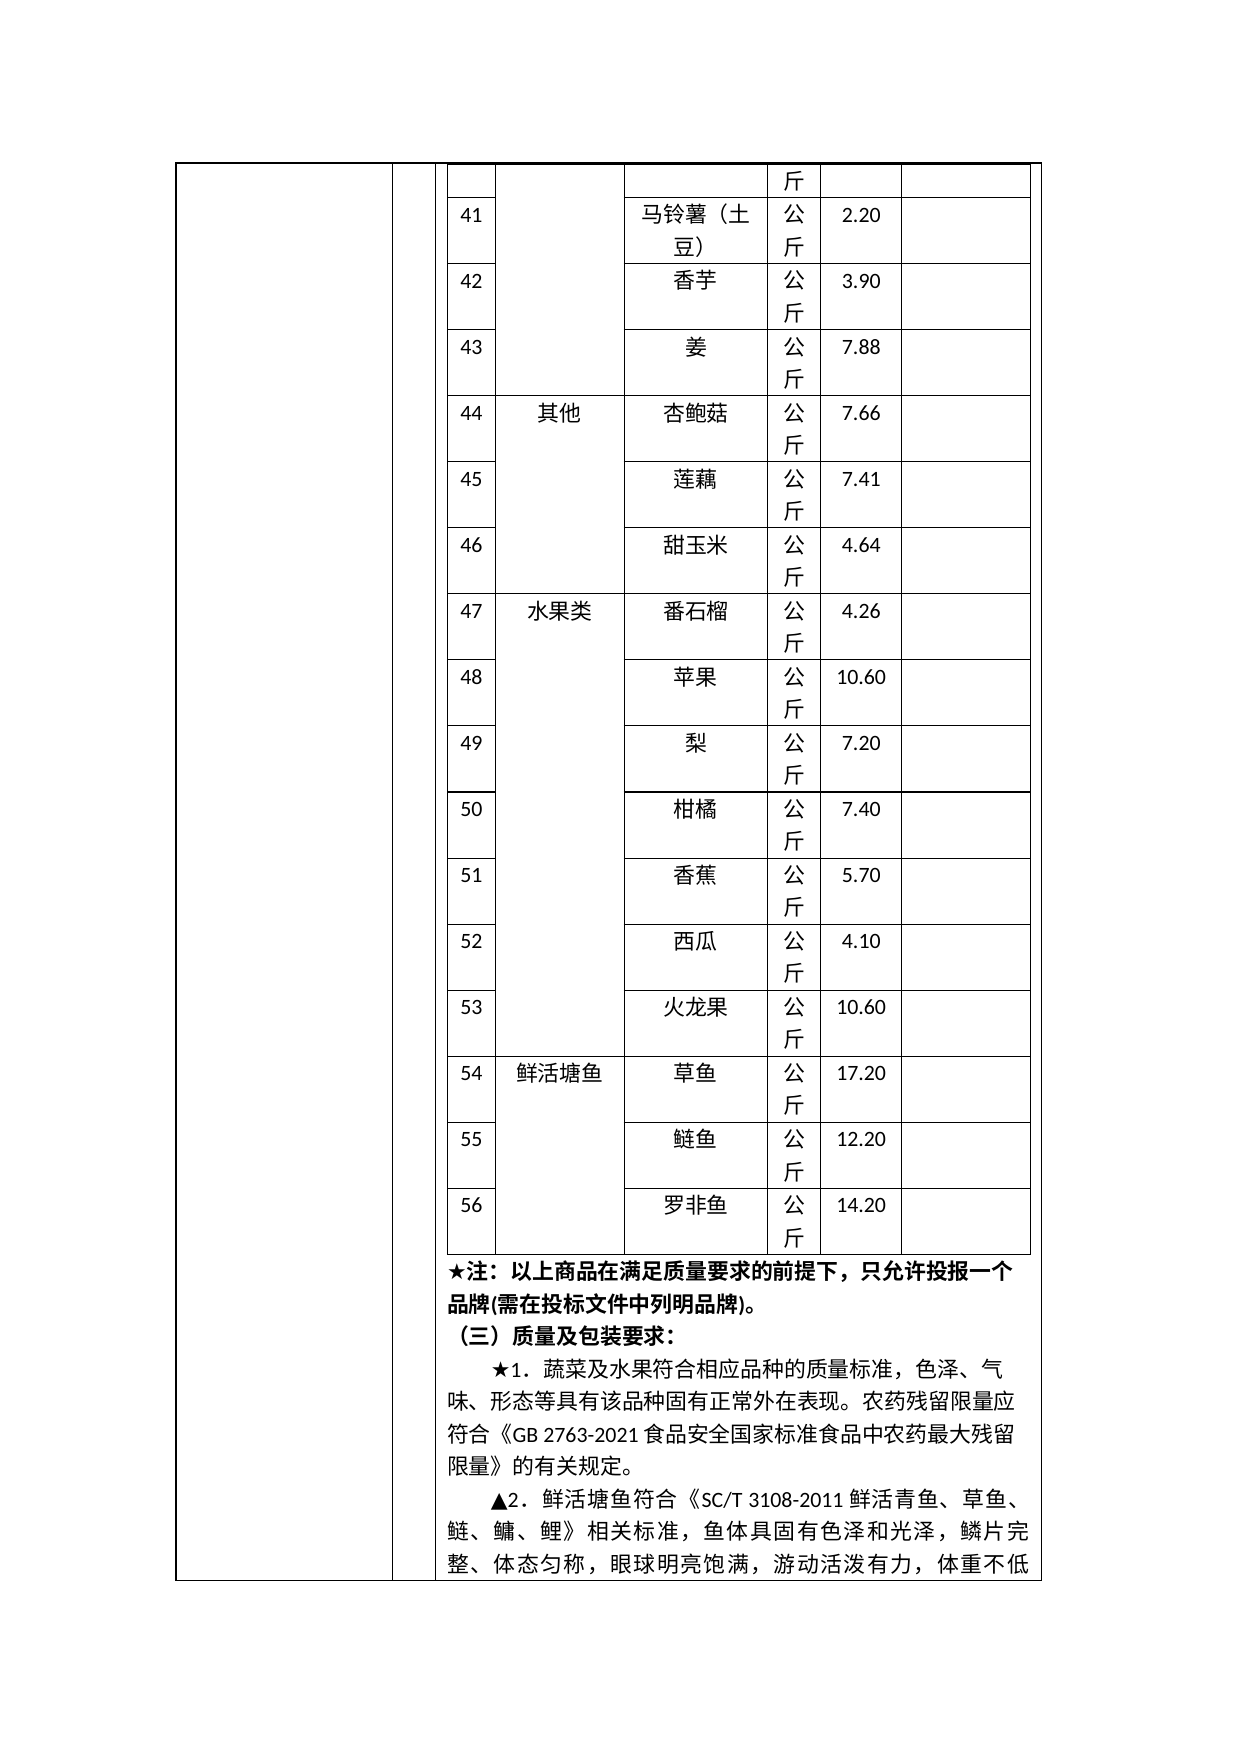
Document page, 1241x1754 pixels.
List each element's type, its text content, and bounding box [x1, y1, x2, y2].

table_cell 1 [393, 164, 435, 1580]
table_cell [177, 164, 392, 1580]
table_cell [436, 164, 1041, 1580]
